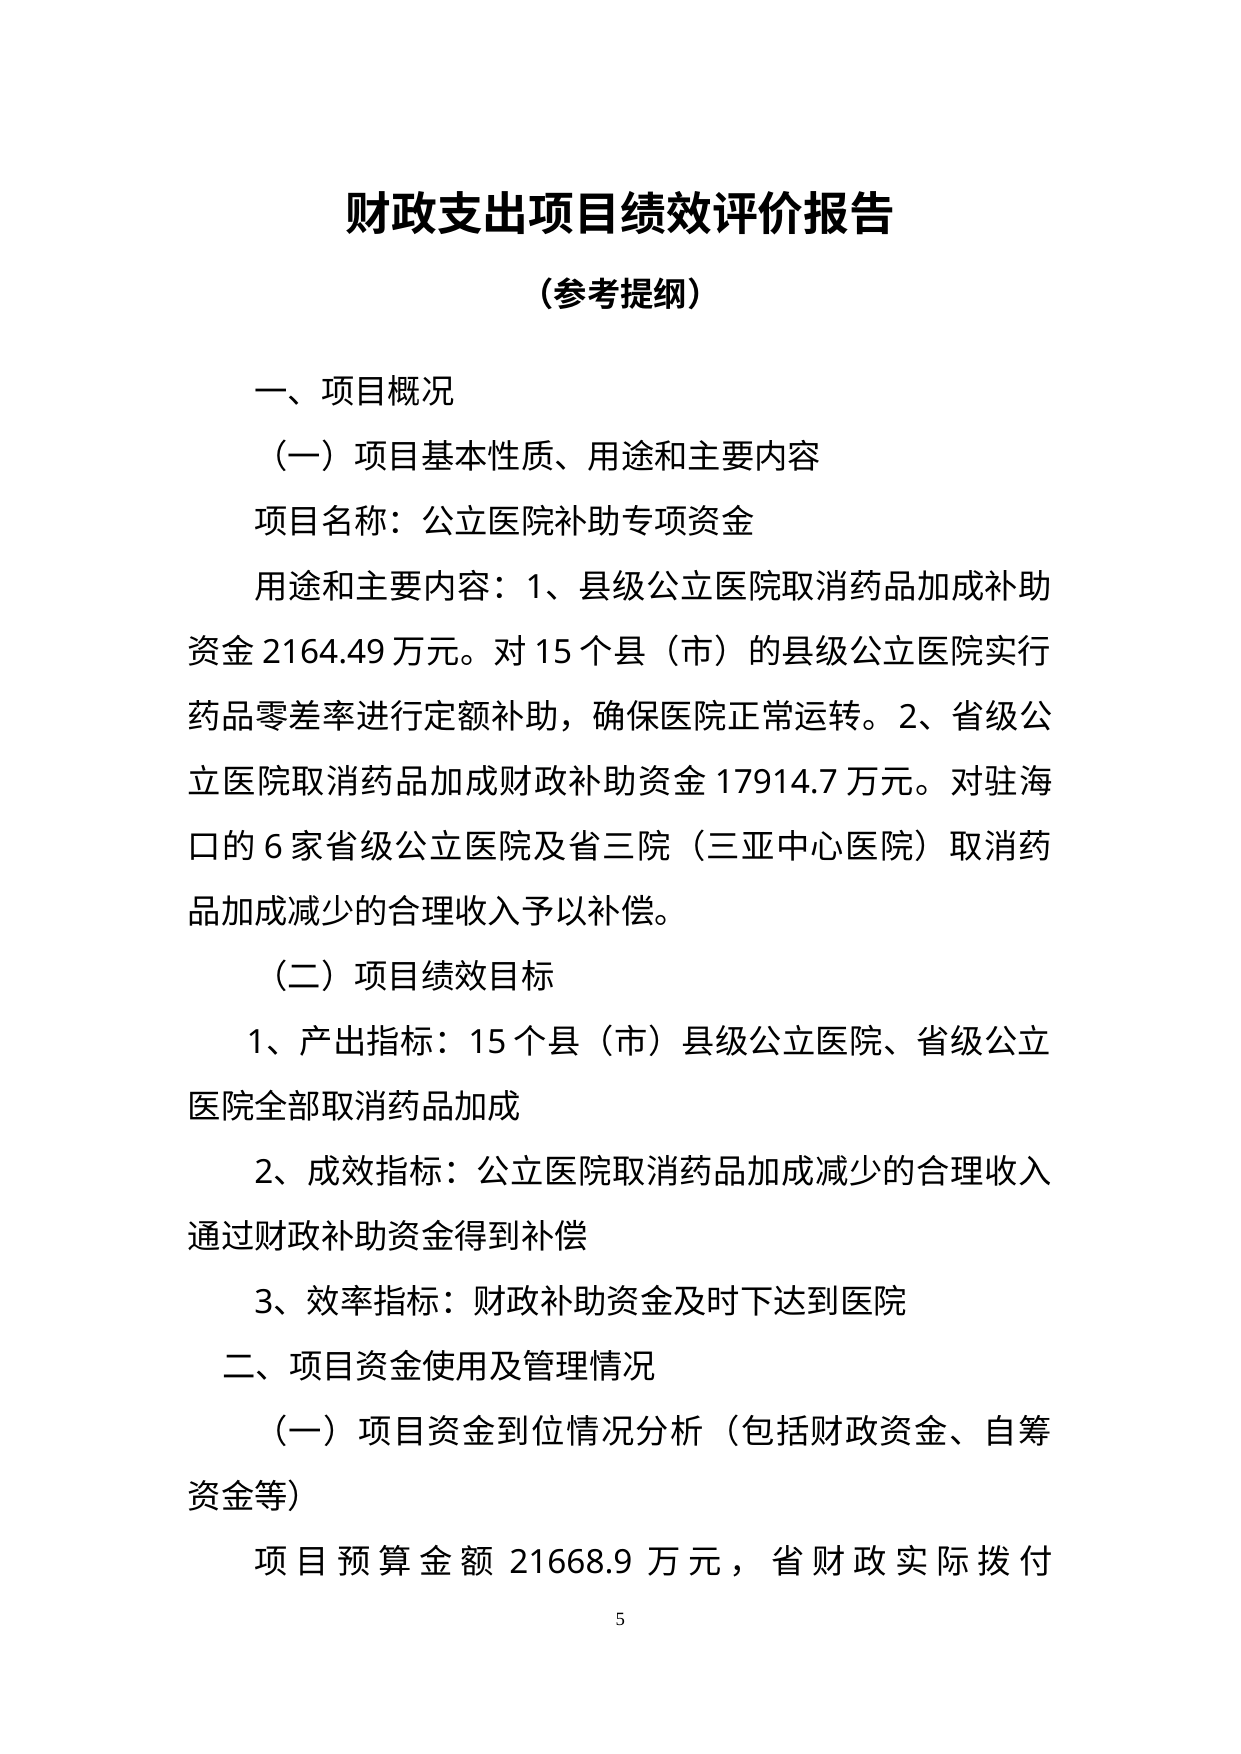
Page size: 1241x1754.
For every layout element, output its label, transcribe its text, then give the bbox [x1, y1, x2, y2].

text 一、项目概况 [187, 357, 1053, 422]
text （参考提纲） [187, 259, 1053, 324]
text （一）项目基本性质、用途和主要内容 [187, 422, 1053, 487]
text 用途和主要内容：1、县级公立医院取消药品加成补助资金2164.49万元。对15个县（市）的县级公立医院实行药品零差率进行定额补助，确保医院正常运转。2、省级公立医院取消药品加成财政补助资金17914.7万元。对驻海口的6家省级公立医院及省三院（三亚中心医院）取消药品加成减少的合理收入予以补偿。 [187, 552, 1053, 942]
text 二、项目资金使用及管理情况 [187, 1332, 1053, 1397]
text 财政支出项目绩效评价报告 [187, 162, 1053, 259]
text （二）项目绩效目标 [187, 942, 1053, 1007]
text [187, 1527, 1053, 1592]
text 2、成效指标：公立医院取消药品加成减少的合理收入通过财政补助资金得到补偿 [187, 1137, 1053, 1267]
text （一）项目资金到位情况分析（包括财政资金、自筹资金等） [187, 1397, 1053, 1527]
text 3、效率指标：财政补助资金及时下达到医院 [187, 1267, 1053, 1332]
text 项目名称：公立医院补助专项资金 [187, 487, 1053, 552]
text 1、产出指标：15个县（市）县级公立医院、省级公立医院全部取消药品加成 [187, 1007, 1053, 1137]
